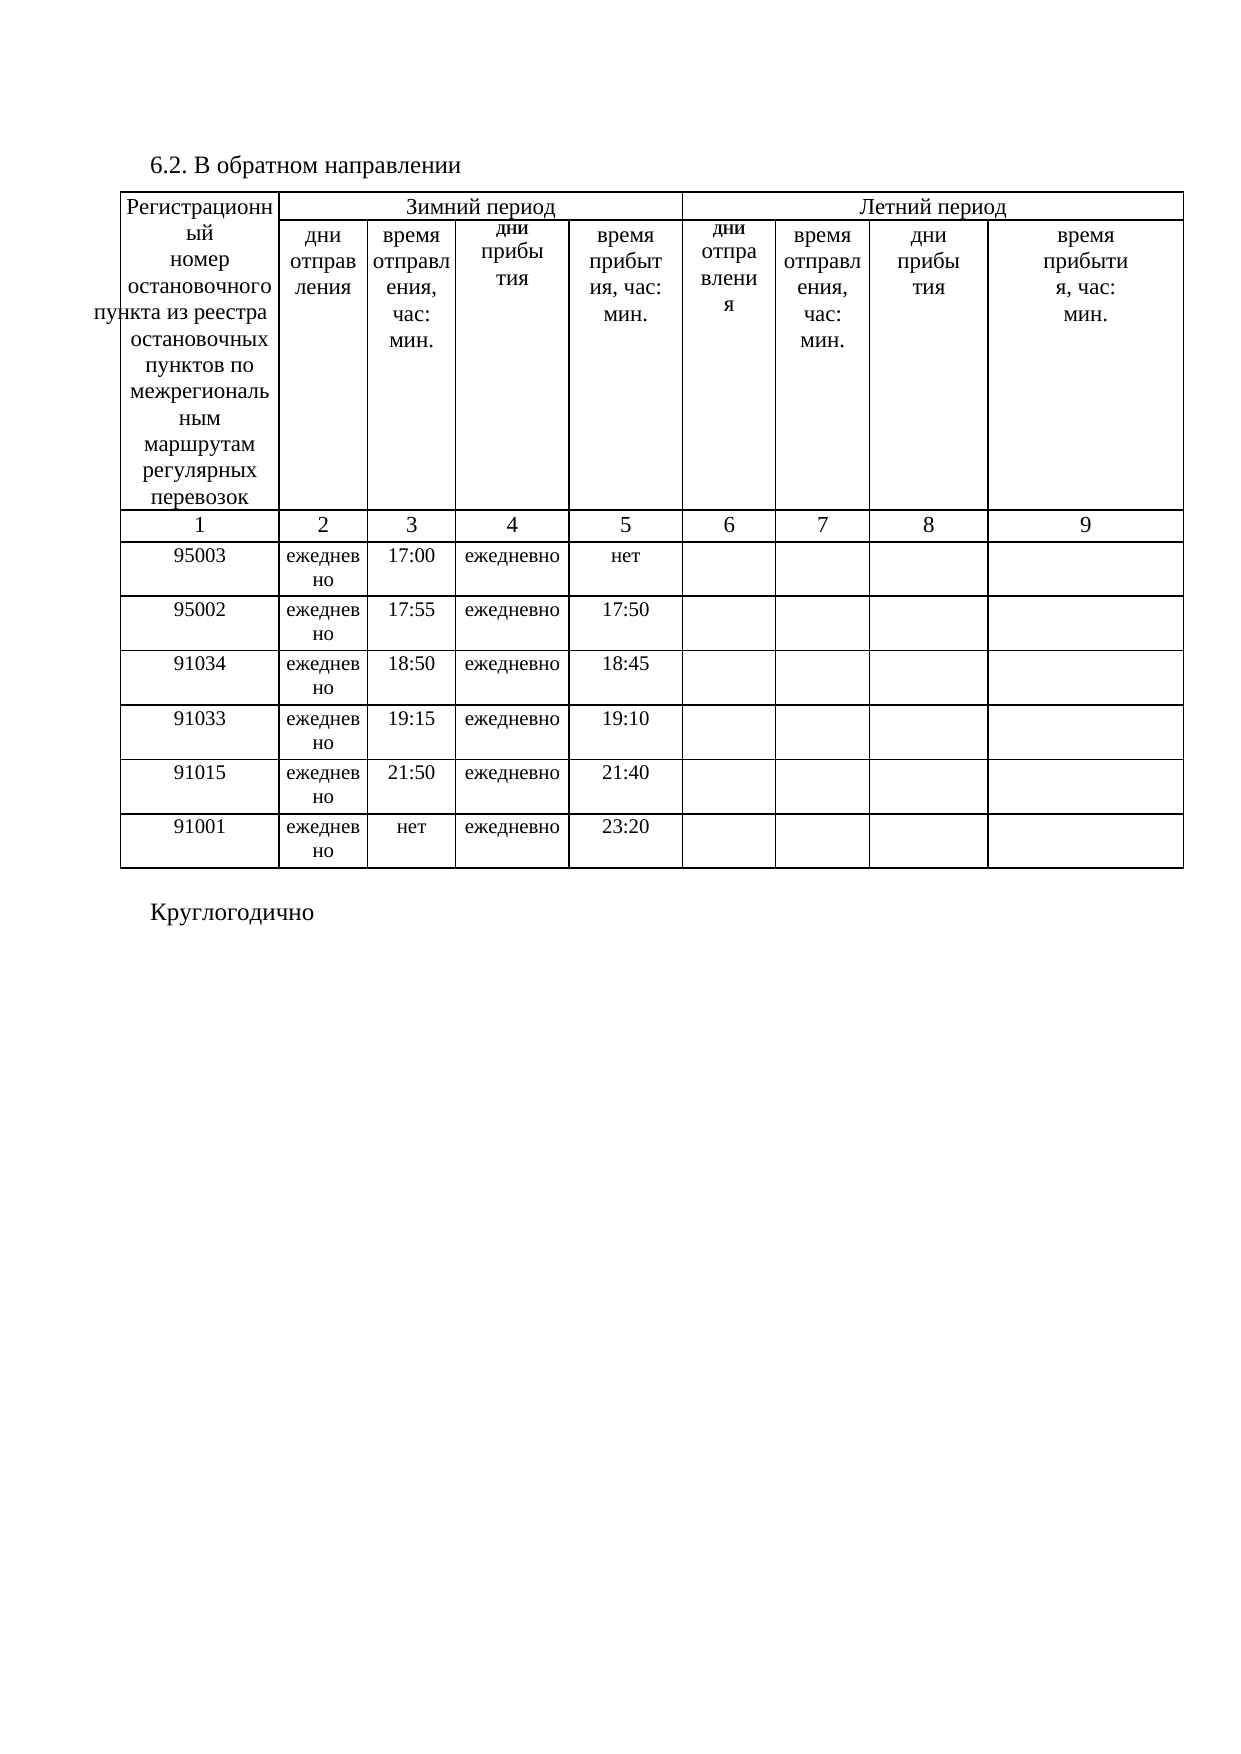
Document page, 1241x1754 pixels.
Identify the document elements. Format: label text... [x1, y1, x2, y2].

table_cell ДНИ прибы тия [456, 221, 568, 509]
table_cell 19:10 [570, 706, 682, 758]
table_cell нет [368, 815, 455, 867]
table_cell 18:45 [570, 651, 682, 704]
table_cell [989, 760, 1183, 813]
table_cell ежедневно [280, 706, 367, 758]
table_cell время прибыти я, час: мин. [989, 221, 1183, 509]
table_cell [870, 815, 987, 867]
table_cell [989, 815, 1183, 867]
table_cell 23:20 [570, 815, 682, 867]
table_cell 8 [870, 511, 987, 541]
table_cell 17:50 [570, 597, 682, 650]
table_cell [776, 760, 869, 813]
table_cell ежедневно [280, 597, 367, 650]
table_cell 21:40 [570, 760, 682, 813]
table_cell время прибыт ия, час: мин. [570, 221, 682, 509]
table_cell дни отправ ления [280, 221, 367, 509]
table_cell 17:55 [368, 597, 455, 650]
table_cell 5 [570, 511, 682, 541]
table_cell нет [570, 543, 682, 595]
table_cell [683, 543, 775, 595]
table_cell [989, 706, 1183, 758]
table_cell 91033 [121, 706, 278, 758]
table_cell ежедневно [456, 543, 568, 595]
table_cell дни прибы тия [870, 221, 987, 509]
table_cell ежедневно [456, 706, 568, 758]
table_cell [776, 815, 869, 867]
table_cell 95002 [121, 597, 278, 650]
table_cell [776, 651, 869, 704]
table_cell 19:15 [368, 706, 455, 758]
table_cell [683, 706, 775, 758]
table_header Зимний период [280, 193, 682, 219]
table_cell [989, 651, 1183, 704]
table_cell 4 [456, 511, 568, 541]
table_cell ежедневно [280, 760, 367, 813]
text 6.2. В обратном направлении [150, 150, 1090, 179]
table_cell время отправл ения, час: мин. [368, 221, 455, 509]
table_cell 18:50 [368, 651, 455, 704]
table_cell 9 [989, 511, 1183, 541]
table_cell [989, 597, 1183, 650]
table_cell ДНИ отпра влени я [683, 221, 775, 509]
table_cell ежедневно [456, 597, 568, 650]
table_header Летний период [683, 193, 1183, 219]
table_cell 91015 [121, 760, 278, 813]
table_cell 1 [121, 511, 278, 541]
table_cell 91034 [121, 651, 278, 704]
table_cell 2 [280, 511, 367, 541]
table_cell ежедневно [456, 815, 568, 867]
table_cell [776, 543, 869, 595]
table_cell [683, 651, 775, 704]
table_cell [683, 815, 775, 867]
table_cell 95003 [121, 543, 278, 595]
table_cell 91001 [121, 815, 278, 867]
table_cell 6 [683, 511, 775, 541]
table_cell [870, 706, 987, 758]
table_cell [683, 760, 775, 813]
table_cell ежедневно [280, 543, 367, 595]
table_cell ежедневно [456, 651, 568, 704]
table_cell ежедневно [280, 815, 367, 867]
text Круглогодично [150, 897, 1090, 926]
table_cell [870, 597, 987, 650]
table_cell ежедневно [280, 651, 367, 704]
table_cell 7 [776, 511, 869, 541]
table_cell 17:00 [368, 543, 455, 595]
table_cell [870, 543, 987, 595]
table_cell время отправл ения, час: мин. [776, 221, 869, 509]
table_cell ежедневно [456, 760, 568, 813]
table_cell [870, 760, 987, 813]
table_cell [989, 543, 1183, 595]
table_cell [870, 651, 987, 704]
table_cell [776, 706, 869, 758]
table_cell 21:50 [368, 760, 455, 813]
table_cell [683, 597, 775, 650]
table_cell 3 [368, 511, 455, 541]
table_cell [776, 597, 869, 650]
table_header Регистрационный номер остановочного пункта из реестра остановочных пунктов по межрегиональным маршрутам регулярных перевозок [121, 193, 278, 509]
